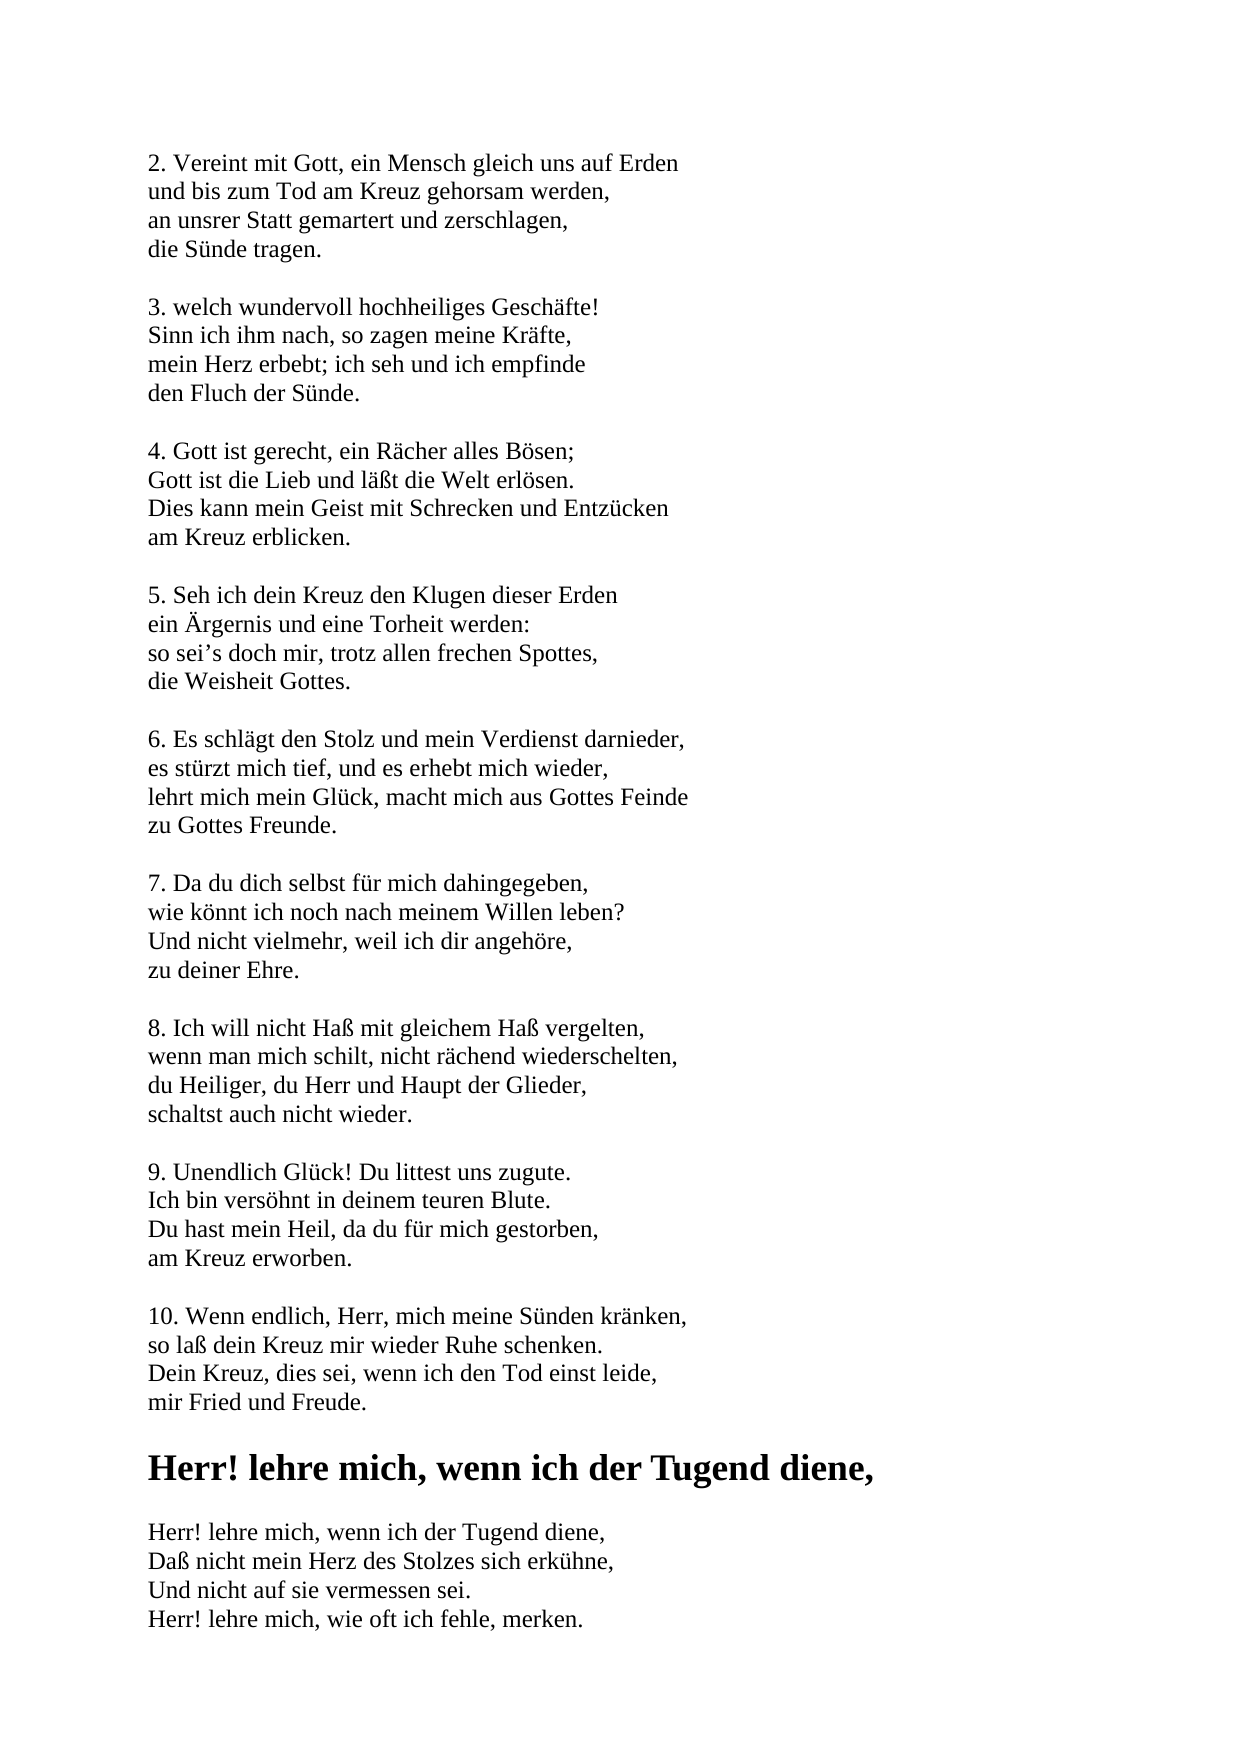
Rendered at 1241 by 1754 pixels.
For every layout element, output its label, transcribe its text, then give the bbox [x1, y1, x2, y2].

text 9. Unendlich Glück! Du littest uns zugute. Ich bin versöhnt in deinem teuren Blute. Du hast mein Heil, da du für mich gestorben, am Kreuz erworben. [148, 1157, 1093, 1272]
text 6. Es schlägt den Stolz und mein Verdienst darnieder, es stürzt mich tief, und es erhebt mich wieder, lehrt mich mein Glück, macht mich aus Gottes Feinde zu Gottes Freunde. [148, 724, 1093, 839]
text 8. Ich will nicht Haß mit gleichem Haß vergelten, wenn man mich schilt, nicht rächend wiederschelten, du Heiliger, du Herr und Haupt der Glieder, schaltst auch nicht wieder. [148, 1013, 1093, 1128]
text 5. Seh ich dein Kreuz den Klugen dieser Erden ein Ärgernis und eine Torheit werden: so sei’s doch mir, trotz allen frechen Spottes, die Weisheit Gottes. [148, 580, 1093, 695]
text 4. Gott ist gerecht, ein Rächer alles Bösen; Gott ist die Lieb und läßt die Welt erlösen. Dies kann mein Geist mit Schrecken und Entzücken am Kreuz erblicken. [148, 436, 1093, 551]
text 10. Wenn endlich, Herr, mich meine Sünden kränken, so laß dein Kreuz mir wieder Ruhe schenken. Dein Kreuz, dies sei, wenn ich den Tod einst leide, mir Fried und Freude. [148, 1301, 1093, 1416]
text 7. Da du dich selbst für mich dahingegeben, wie könnt ich noch nach meinem Willen leben? Und nicht vielmehr, weil ich dir angehöre, zu deiner Ehre. [148, 868, 1093, 983]
text 2. Vereint mit Gott, ein Mensch gleich uns auf Erden und bis zum Tod am Kreuz gehorsam werden, an unsrer Statt gemartert und zerschlagen, die Sünde tragen. [148, 148, 1093, 263]
text 3. welch wundervoll hochheiliges Geschäfte! Sinn ich ihm nach, so zagen meine Kräfte, mein Herz erbebt; ich seh und ich empfinde den Fluch der Sünde. [148, 292, 1093, 407]
subtitle Herr! lehre mich, wenn ich der Tugend diene, [148, 1445, 1093, 1488]
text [148, 1517, 1093, 1632]
